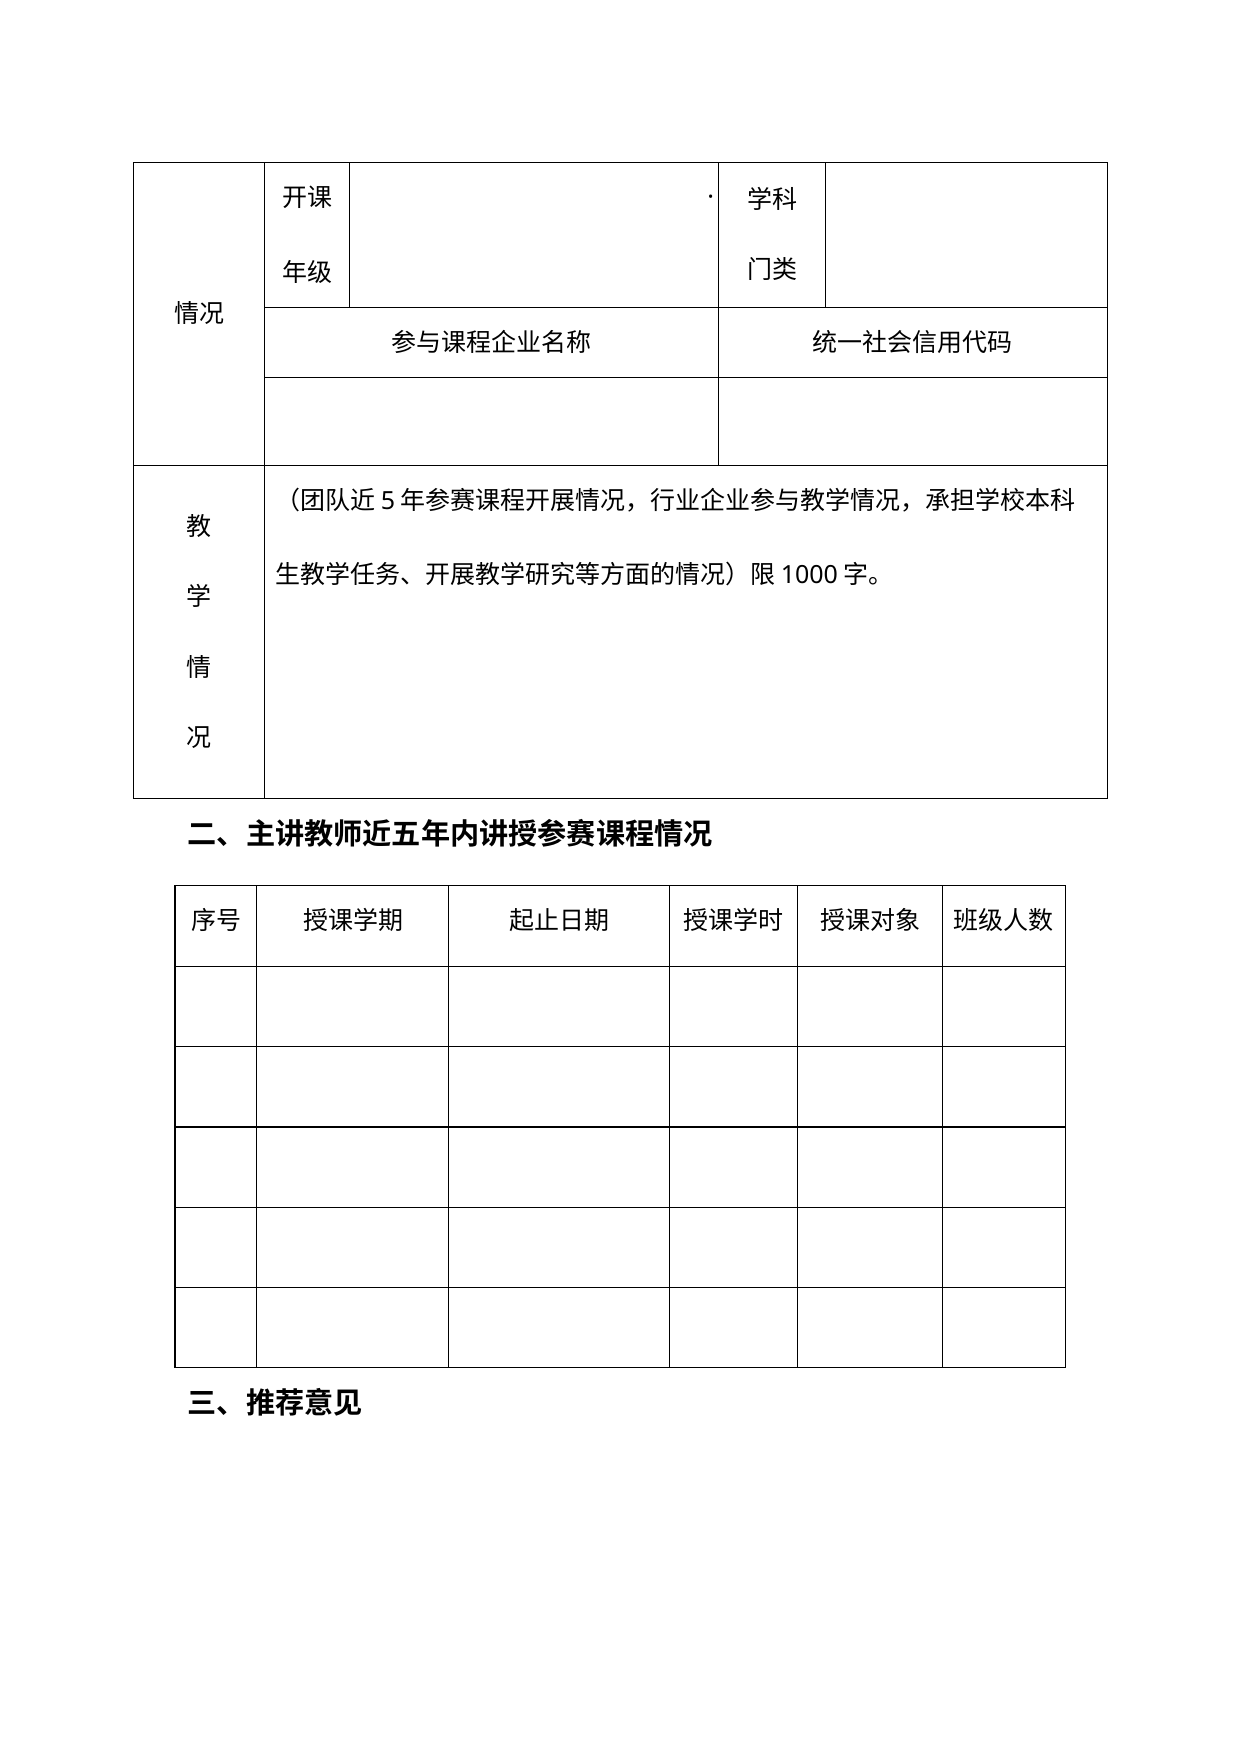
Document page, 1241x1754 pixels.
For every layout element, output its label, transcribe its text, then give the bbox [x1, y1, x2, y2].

table_cell [943, 1128, 1065, 1207]
table_cell [257, 967, 448, 1046]
table_cell [670, 1047, 797, 1126]
table_cell [257, 1047, 448, 1126]
text 二、主讲教师近五年内讲授参赛课程情况 [187, 799, 1053, 864]
table_cell [670, 967, 797, 1046]
table_header 起止日期 [449, 886, 669, 966]
table_cell [798, 1047, 942, 1126]
table_cell [176, 1047, 256, 1126]
table_header 授课学期 [257, 886, 448, 966]
table_cell 统一社会信用代码 [719, 308, 1107, 377]
table_cell [719, 378, 1107, 465]
table_header 授课对象 [798, 886, 942, 966]
table_cell 参赛 课程 情况 [134, 163, 264, 465]
table_cell [449, 1288, 669, 1367]
table_cell [798, 1208, 942, 1287]
table_cell [257, 1288, 448, 1367]
table_cell [943, 1208, 1065, 1287]
table_cell [798, 1128, 942, 1207]
table_cell 教 学 情 况 [134, 466, 264, 798]
table_cell 学科 门类 [719, 163, 825, 307]
table_cell [449, 967, 669, 1046]
table_cell [176, 1208, 256, 1287]
table_header 授课学时 [670, 886, 797, 966]
table_cell （团队近5年参赛课程开展情况，行业企业参与教学情况，承担学校本科生教学任务、开展教学研究等方面的情况）限1000字。 [265, 466, 1107, 798]
table_cell [449, 1128, 669, 1207]
table_cell [670, 1288, 797, 1367]
table_cell [798, 967, 942, 1046]
table_cell [449, 1047, 669, 1126]
table_header 班级人数 [943, 886, 1065, 966]
table_cell [449, 1208, 669, 1287]
table_cell [176, 967, 256, 1046]
table_cell · [350, 163, 718, 307]
table_cell [176, 1128, 256, 1207]
table_cell 参与课程企业名称 [265, 308, 718, 377]
table_cell [798, 1288, 942, 1367]
table_cell [265, 378, 718, 465]
text 三、推荐意见 [187, 1368, 1053, 1433]
table_cell [670, 1128, 797, 1207]
table_cell [943, 967, 1065, 1046]
table_cell [943, 1288, 1065, 1367]
table_cell [943, 1047, 1065, 1126]
table_cell [176, 1288, 256, 1367]
table_cell [670, 1208, 797, 1287]
table_cell [257, 1208, 448, 1287]
table_cell 开课年级 [265, 163, 349, 307]
table_cell [826, 163, 1107, 307]
table_header 序号 [176, 886, 256, 966]
table_cell [257, 1128, 448, 1207]
